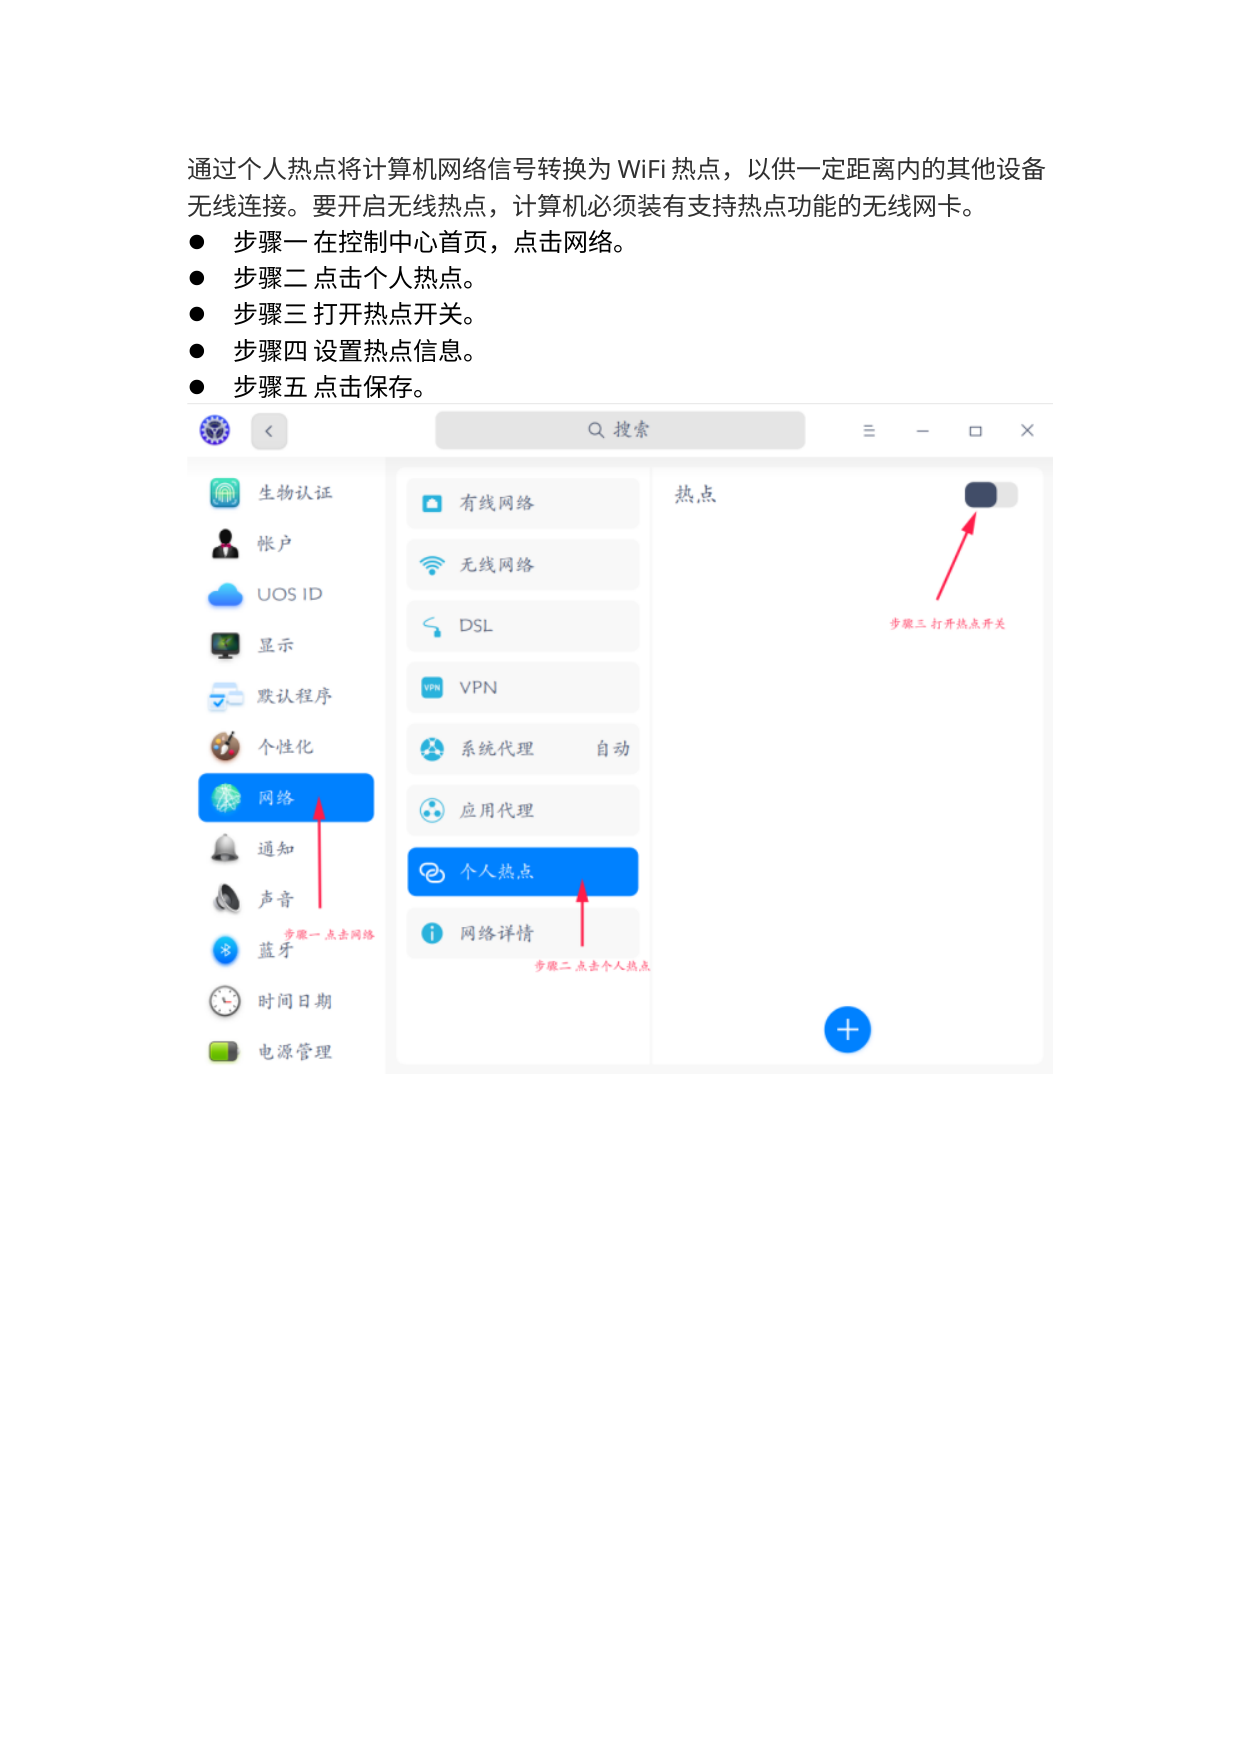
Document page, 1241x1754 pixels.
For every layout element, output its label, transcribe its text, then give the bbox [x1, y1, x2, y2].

text 通过个人热点将计算机网络信号转换为WiFi热点，以供一定距离内的其他设备无线连接。要开启无线热点，计算机必须装有支持热点功能的无线网卡。 [187, 150, 1053, 222]
list 步骤三 打开热点开关。 [187, 295, 1053, 331]
list 步骤二 点击个人热点。 [187, 259, 1053, 295]
picture [187, 403, 1053, 1074]
list 步骤四 设置热点信息。 [187, 331, 1053, 367]
list 步骤一 在控制中心首页，点击网络。 [187, 222, 1053, 259]
list 步骤五 点击保存。 [187, 367, 1053, 403]
